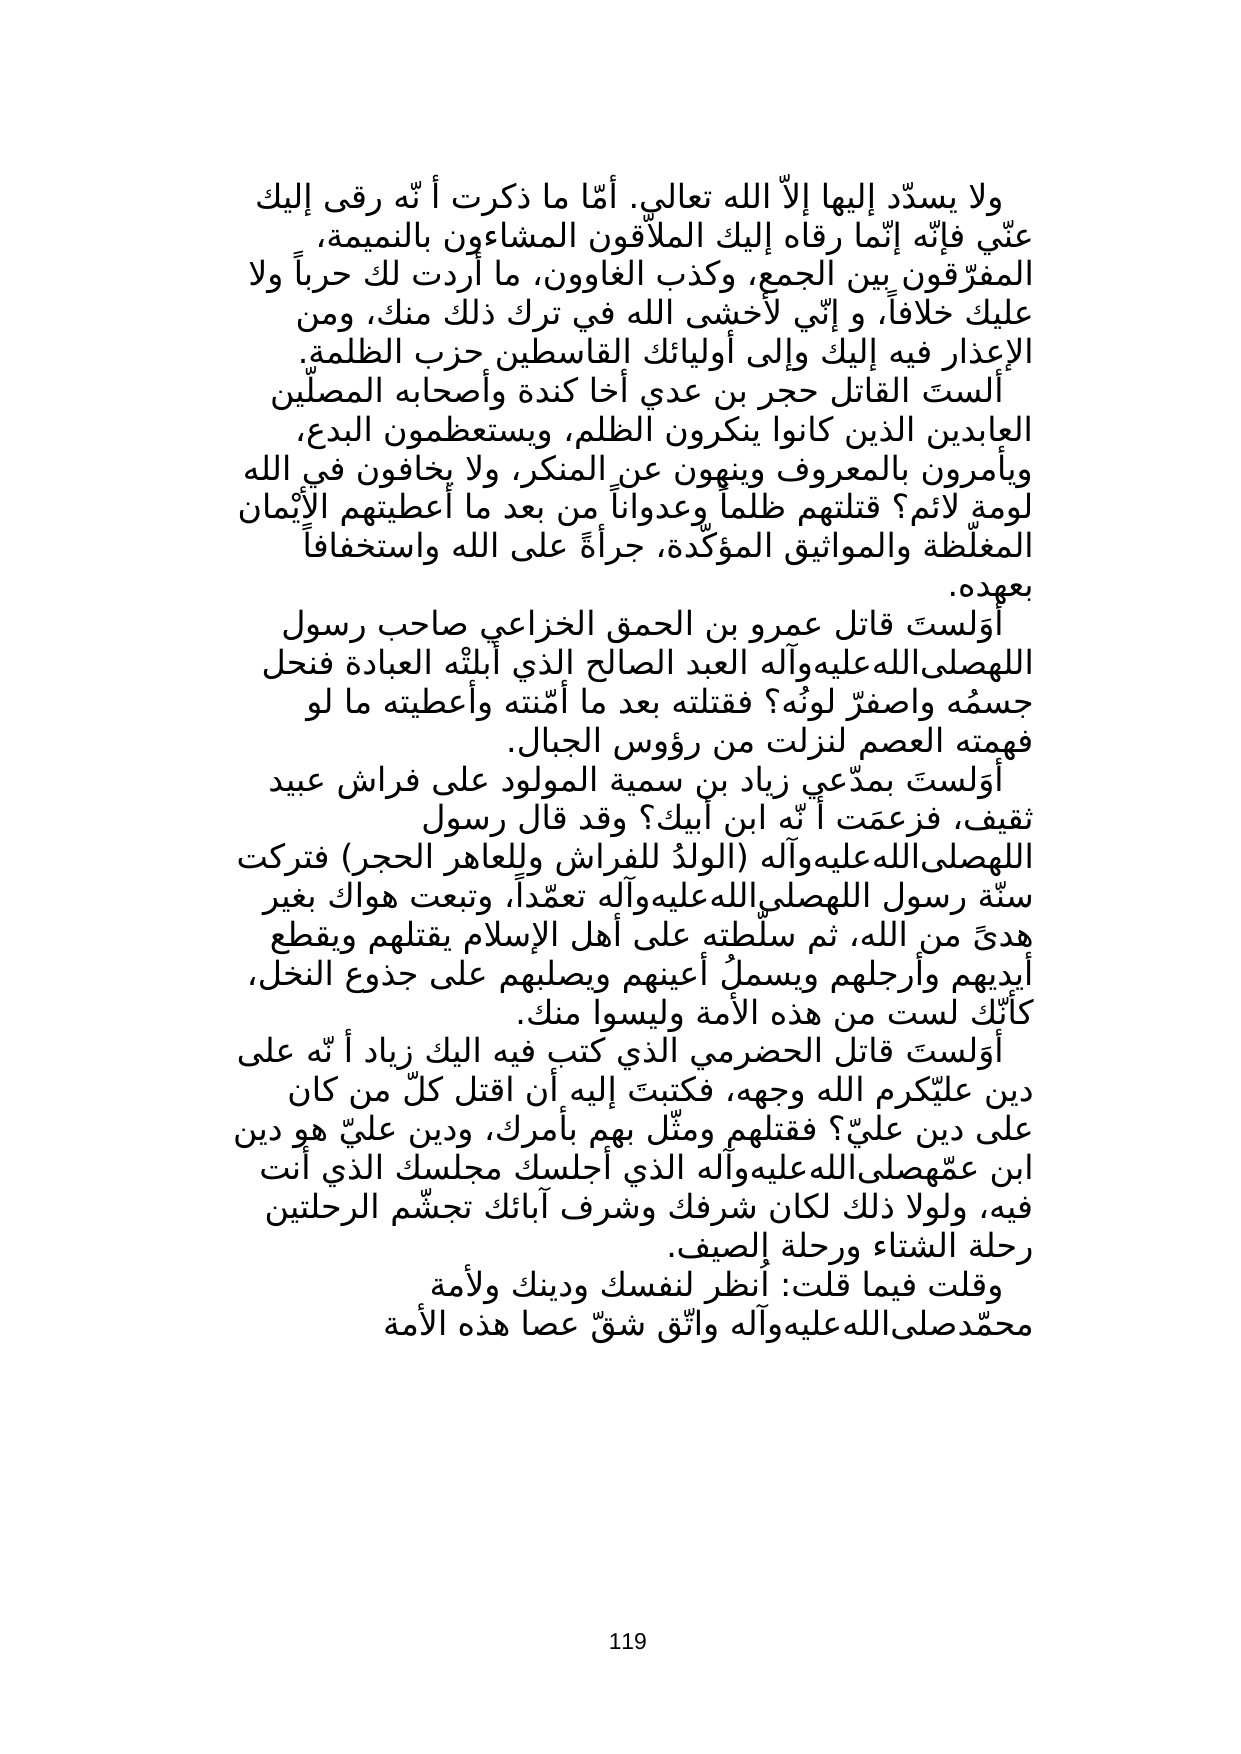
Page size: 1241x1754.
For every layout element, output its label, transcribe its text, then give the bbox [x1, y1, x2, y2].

text ولا يسدّد إليها إلاّ الله تعالى. أمّا ما ذكرت أ نّه رقى إليك عنّي فإنّه إنّما رقاه إليك الملاّقون المشاءون بالنميمة، المفرّقون بين الجمع، وكذب الغاوون، ما أردت لك حرباً ولا عليك خلافاً، و إنّي لأخشى الله في ترك ذلك منك، ومن الإعذار فيه إليك وإلى أوليائك القاسطين حزب الظلمة. [222, 177, 1033, 371]
text أوَلستَ بمدّعي زياد بن سمية المولود على فراش عبيد ثقيف، فزعمَت أ نّه ابن أبيك؟ وقد قال رسول اللهصلى‌الله‌عليه‌وآله (الولدُ للفراش وللعاهر الحجر) فتركت سنّة رسول اللهصلى‌الله‌عليه‌وآله تعمّداً، وتبعت هواك بغير هدىً من الله، ثم سلّطته على أهل الإسلام يقتلهم ويقطع أيديهم وأرجلهم ويسملُ أعينهم ويصلبهم على جذوع النخل، كأنّك لست من هذه الأمة وليسوا منك. [222, 760, 1033, 1032]
text وقلت فيما قلت: اُنظر لنفسك ودينك ولأمة محمّدصلى‌الله‌عليه‌وآله واتّق شقّ عصا هذه الأمة [222, 1265, 1033, 1343]
text أوَلستَ قاتل الحضرمي الذي كتب فيه اليك زياد أ نّه على دين عليّكرم الله وجهه، فكتبتَ إليه أن اقتل كلّ من كان على دين عليّ؟ فقتلهم ومثّل بهم بأمرك، ودين عليّ هو دين ابن عمّهصلى‌الله‌عليه‌وآله الذي أجلسك مجلسك الذي أنت فيه، ولولا ذلك لكان شرفك وشرف آبائك تجشّم الرحلتين رحلة الشتاء ورحلة الصيف. [222, 1032, 1033, 1265]
text أوَلستَ قاتل عمرو بن الحمق الخزاعي صاحب رسول اللهصلى‌الله‌عليه‌وآله العبد الصالح الذي أبلتْه العبادة فنحل جسمُه واصفرّ لونُه؟ فقتلته بعد ما أمّنته وأعطيته ما لو فهمته العصم لنزلت من رؤوس الجبال. [222, 604, 1033, 760]
text ألستَ القاتل حجر بن عدي أخا كندة وأصحابه المصلّين العابدين الذين كانوا ينكرون الظلم، ويستعظمون البدع، ويأمرون بالمعروف وينهون عن المنكر، ولا يخافون في الله لومة لائم؟ قتلتهم ظلماً وعدواناً من بعد ما أعطيتهم الأيْمان المغلّظة والمواثيق المؤكّدة، جرأةً على الله واستخفافاً بعهده. [222, 371, 1033, 604]
